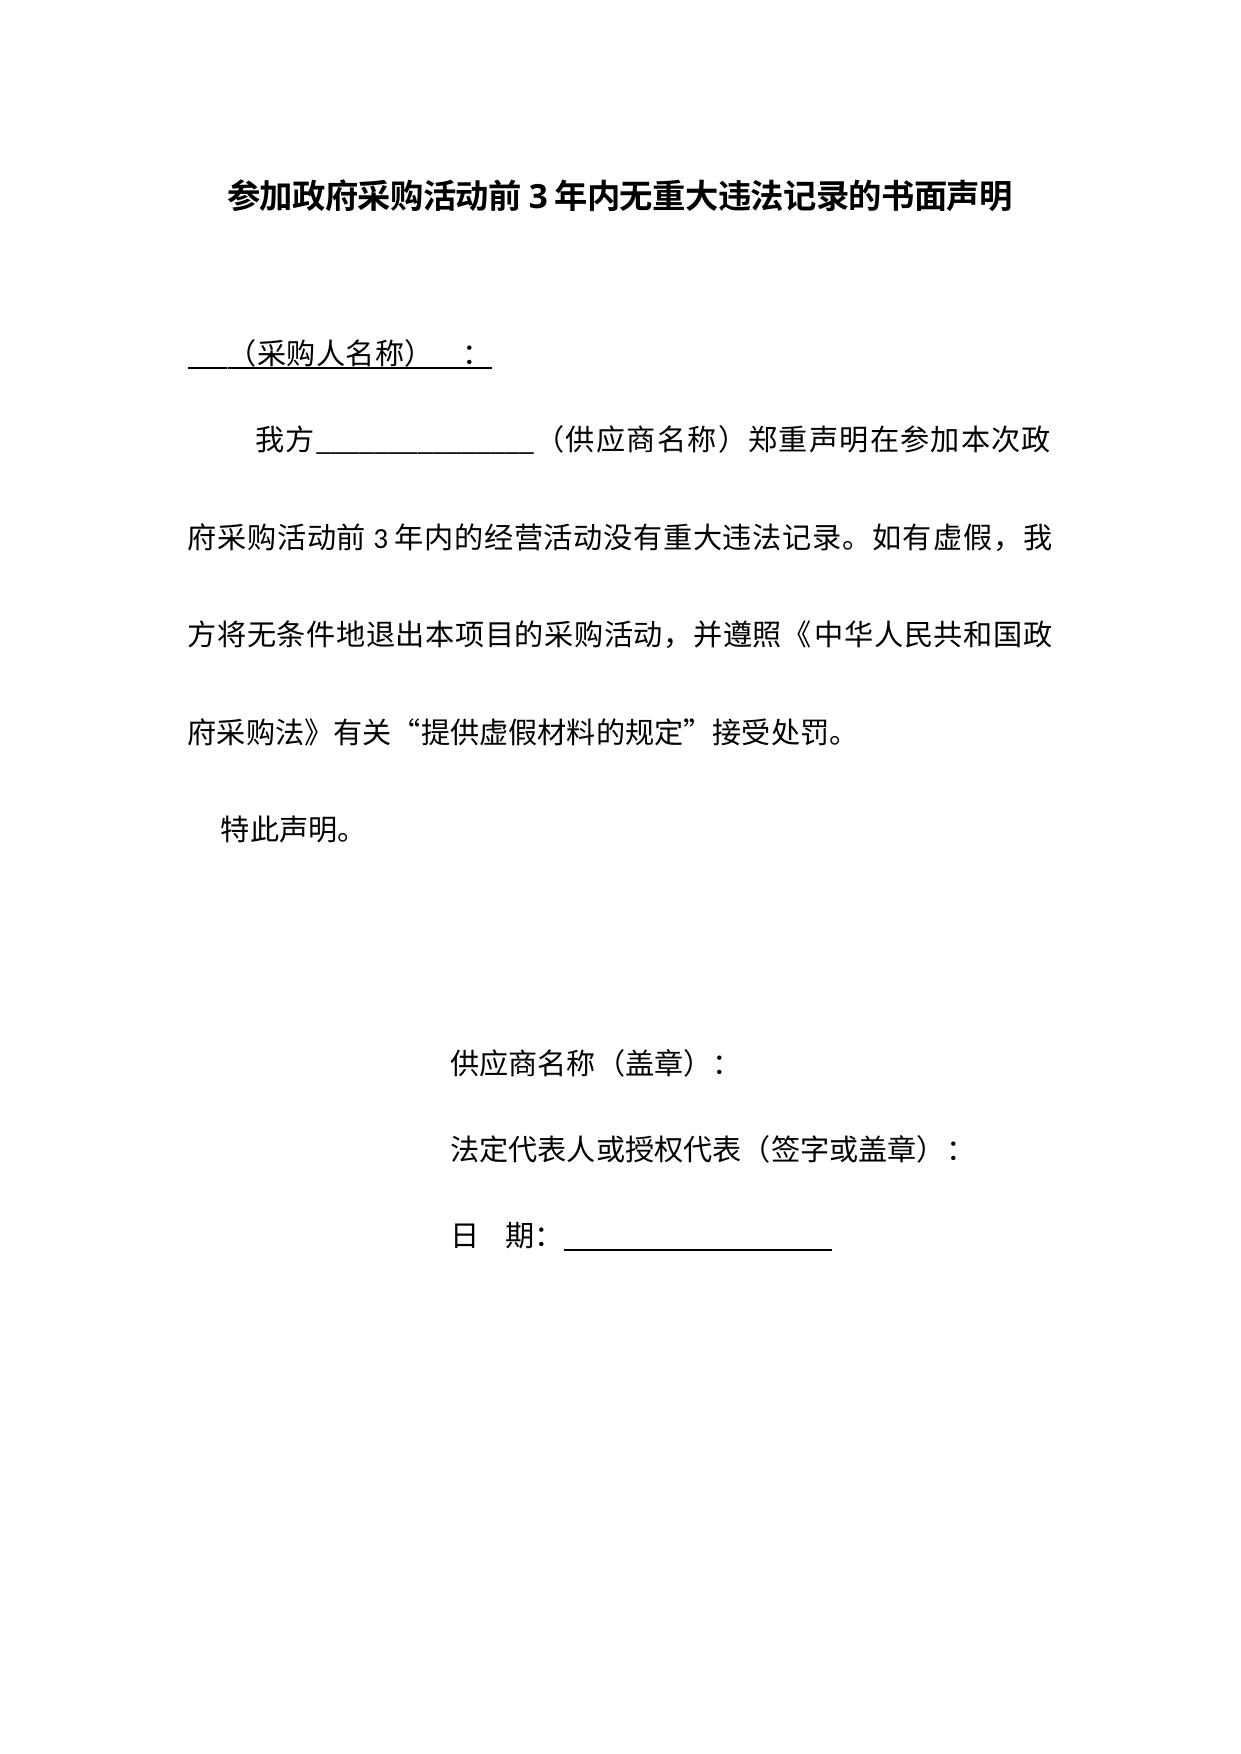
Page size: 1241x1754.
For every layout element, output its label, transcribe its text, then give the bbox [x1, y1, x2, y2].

text 参加政府采购活动前3年内无重大违法记录的书面声明 [187, 162, 1053, 227]
text 日 期： [187, 1202, 1053, 1267]
text 我方_______________（供应商名称）郑重声明在参加本次政府采购活动前3年内的经营活动没有重大违法记录。如有虚假，我方将无条件地退出本项目的采购活动，并遵照《中华人民共和国政府采购法》有关“提供虚假材料的规定”接受处罚。 特此声明。 [187, 405, 1053, 860]
text 供应商名称（盖章）： [187, 1029, 1053, 1094]
text （采购人名称） ： [187, 319, 1053, 384]
text 法定代表人或授权代表（签字或盖章）： [187, 1116, 1053, 1181]
